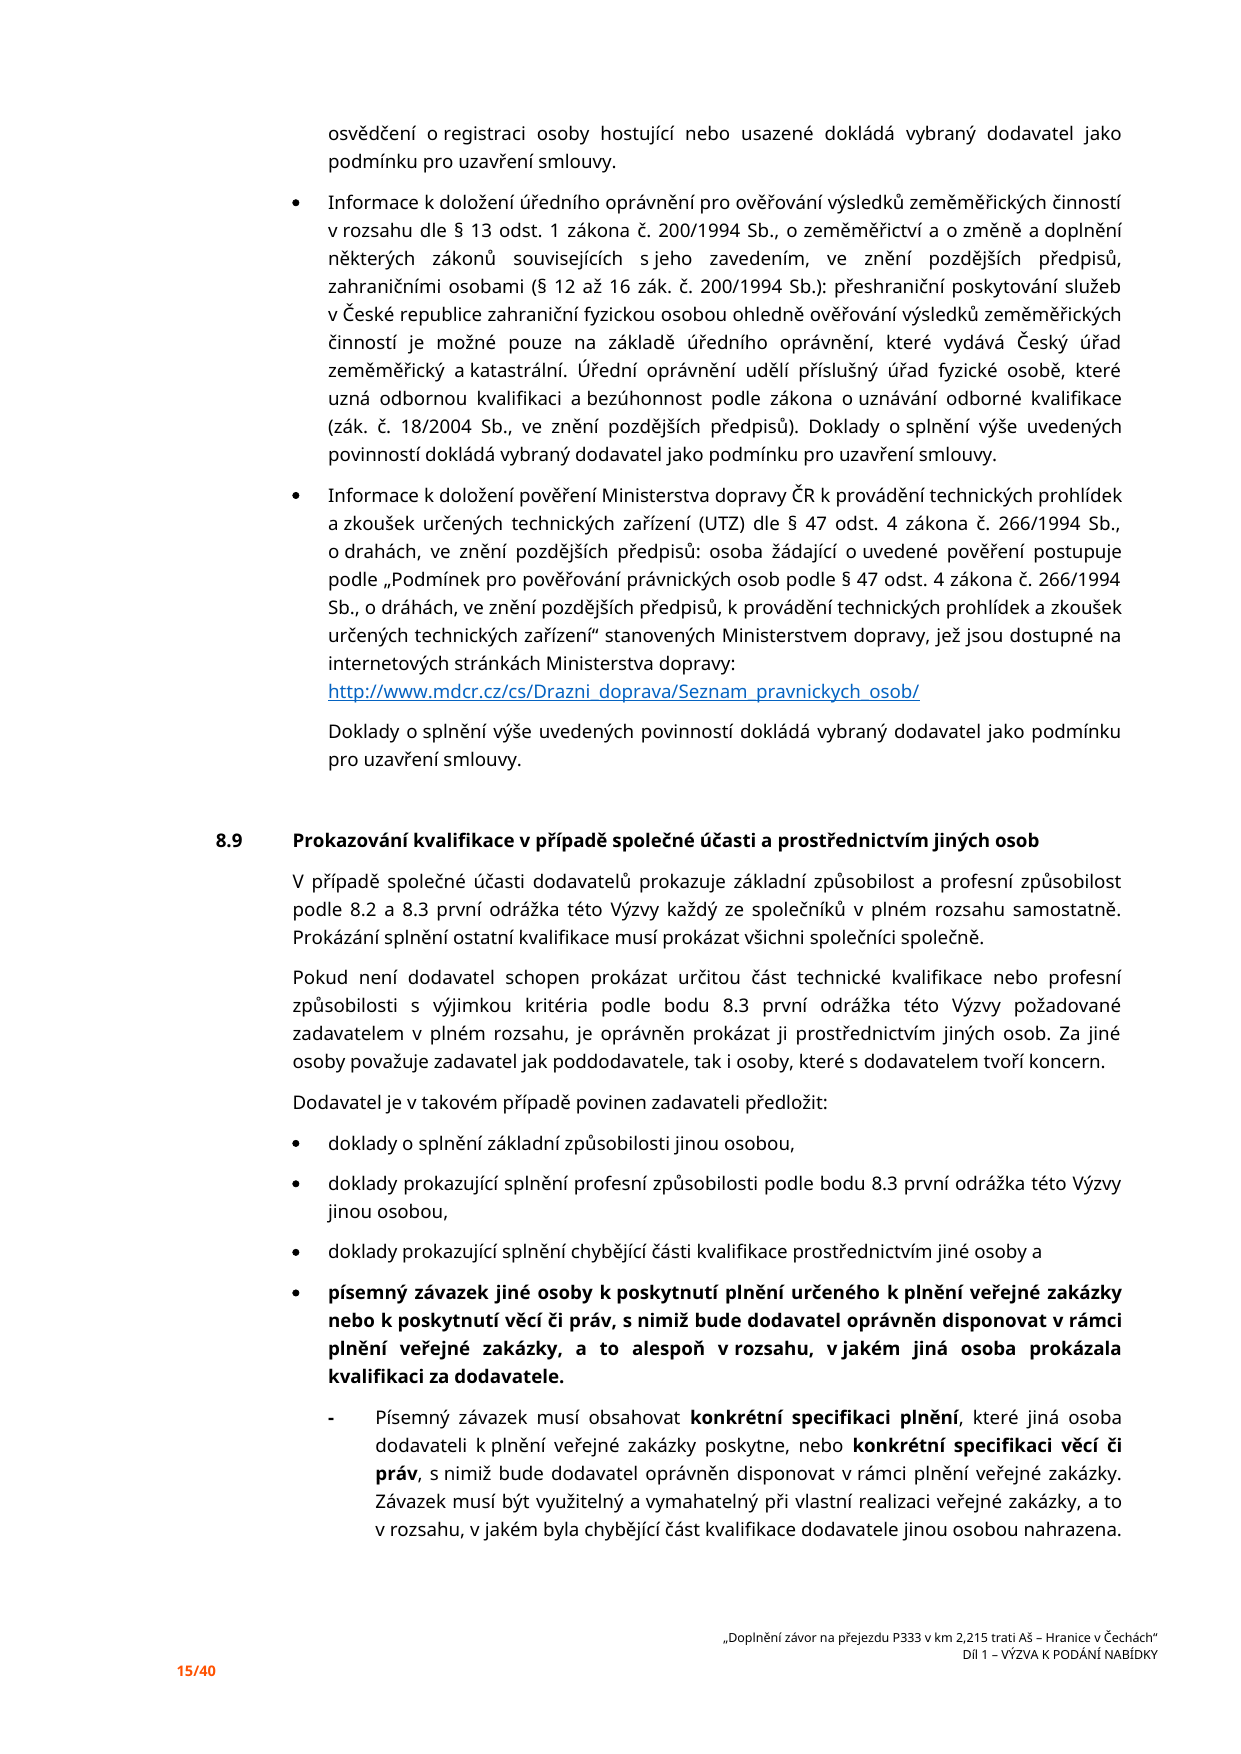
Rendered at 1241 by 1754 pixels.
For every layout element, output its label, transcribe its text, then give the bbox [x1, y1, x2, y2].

text doklady prokazující splnění profesní způsobilosti podle bodu 8.3 první odrážka této Výzvy jinou osobou, [292, 1170, 1122, 1224]
text Dodavatel je v takovém případě povinen zadavateli předložit: [292, 1089, 1122, 1115]
text doklady o splnění základní způsobilosti jinou osobou, [292, 1130, 1122, 1155]
text Informace k doložení úředního oprávnění pro ověřování výsledků zeměměřických činností v rozsahu dle § 13 odst. 1 zákona č. 200/1994 Sb., o zeměměřictví a o změně a doplnění některých zákonů souvisejících s jeho zavedením, ve znění pozdějších předpisů, zahraničními osobami (§ 12 až 16 zák. č. 200/1994 Sb.): přeshraniční poskytování služeb v České republice zahraniční fyzickou osobou ohledně ověřování výsledků zeměměřických činností je možné pouze na základě úředního oprávnění, které vydává Český úřad zeměměřický a katastrální. Úřední oprávnění udělí příslušný úřad fyzické osobě, které uzná odbornou kvalifikaci a bezúhonnost podle zákona o uznávání odborné kvalifikace (zák. č. 18/2004 Sb., ve znění pozdějších předpisů). Doklady o splnění výše uvedených povinností dokládá vybraný dodavatel jako podmínku pro uzavření smlouvy. [292, 189, 1122, 467]
text V případě společné účasti dodavatelů prokazuje základní způsobilost a profesní způsobilost podle 8.2 a 8.3 první odrážka této Výzvy každý ze společníků v plném rozsahu samostatně. Prokázání splnění ostatní kvalifikace musí prokázat všichni společníci společně. [292, 868, 1122, 950]
text Pokud není dodavatel schopen prokázat určitou část technické kvalifikace nebo profesní způsobilosti s výjimkou kritéria podle bodu 8.3 první odrážka této Výzvy požadované zadavatelem v plném rozsahu, je oprávněn prokázat ji prostřednictvím jiných osob. Za jiné osoby považuje zadavatel jak poddodavatele, tak i osoby, které s dodavatelem tvoří koncern. [292, 965, 1122, 1074]
text Informace k doložení pověření Ministerstva dopravy ČR k provádění technických prohlídek a zkoušek určených technických zařízení (UTZ) dle § 47 odst. 4 zákona č. 266/1994 Sb., o drahách, ve znění pozdějších předpisů: osoba žádající o uvedené pověření postupuje podle „Podmínek pro pověřování právnických osob podle § 47 odst. 4 zákona č. 266/1994 Sb., o dráhách, ve znění pozdějších předpisů, k provádění technických prohlídek a zkoušek určených technických zařízení“ stanovených Ministerstvem dopravy, jež jsou dostupné na internetových stránkách Ministerstva dopravy: [292, 482, 1122, 676]
text doklady prokazující splnění chybějící části kvalifikace prostřednictvím jiné osoby a [292, 1239, 1122, 1264]
text Doklady o splnění výše uvedených povinností dokládá vybraný dodavatel jako podmínku pro uzavření smlouvy. [328, 718, 1122, 772]
text Písemný závazek musí obsahovat konkrétní specifikaci plnění, které jiná osoba dodavateli k plnění veřejné zakázky poskytne, nebo konkrétní specifikaci věcí či práv, s nimiž bude dodavatel oprávněn disponovat v rámci plnění veřejné zakázky. Závazek musí být využitelný a vymahatelný při vlastní realizaci veřejné zakázky, a to v rozsahu, v jakém byla chybějící část kvalifikace dodavatele jinou osobou nahrazena. [328, 1404, 1122, 1542]
text Prokazování kvalifikace v případě společné účasti a prostřednictvím jiných osob [216, 828, 1122, 853]
text http://www.mdcr.cz/cs/Drazni_doprava/Seznam_pravnickych_osob/ [328, 678, 1122, 703]
text písemný závazek jiné osoby k poskytnutí plnění určeného k plnění veřejné zakázky nebo k poskytnutí věcí či práv, s nimiž bude dodavatel oprávněn disponovat v rámci plnění veřejné zakázky, a to alespoň v rozsahu, v jakém jiná osoba prokázala kvalifikaci za dodavatele. [292, 1279, 1122, 1389]
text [292, 121, 1122, 174]
